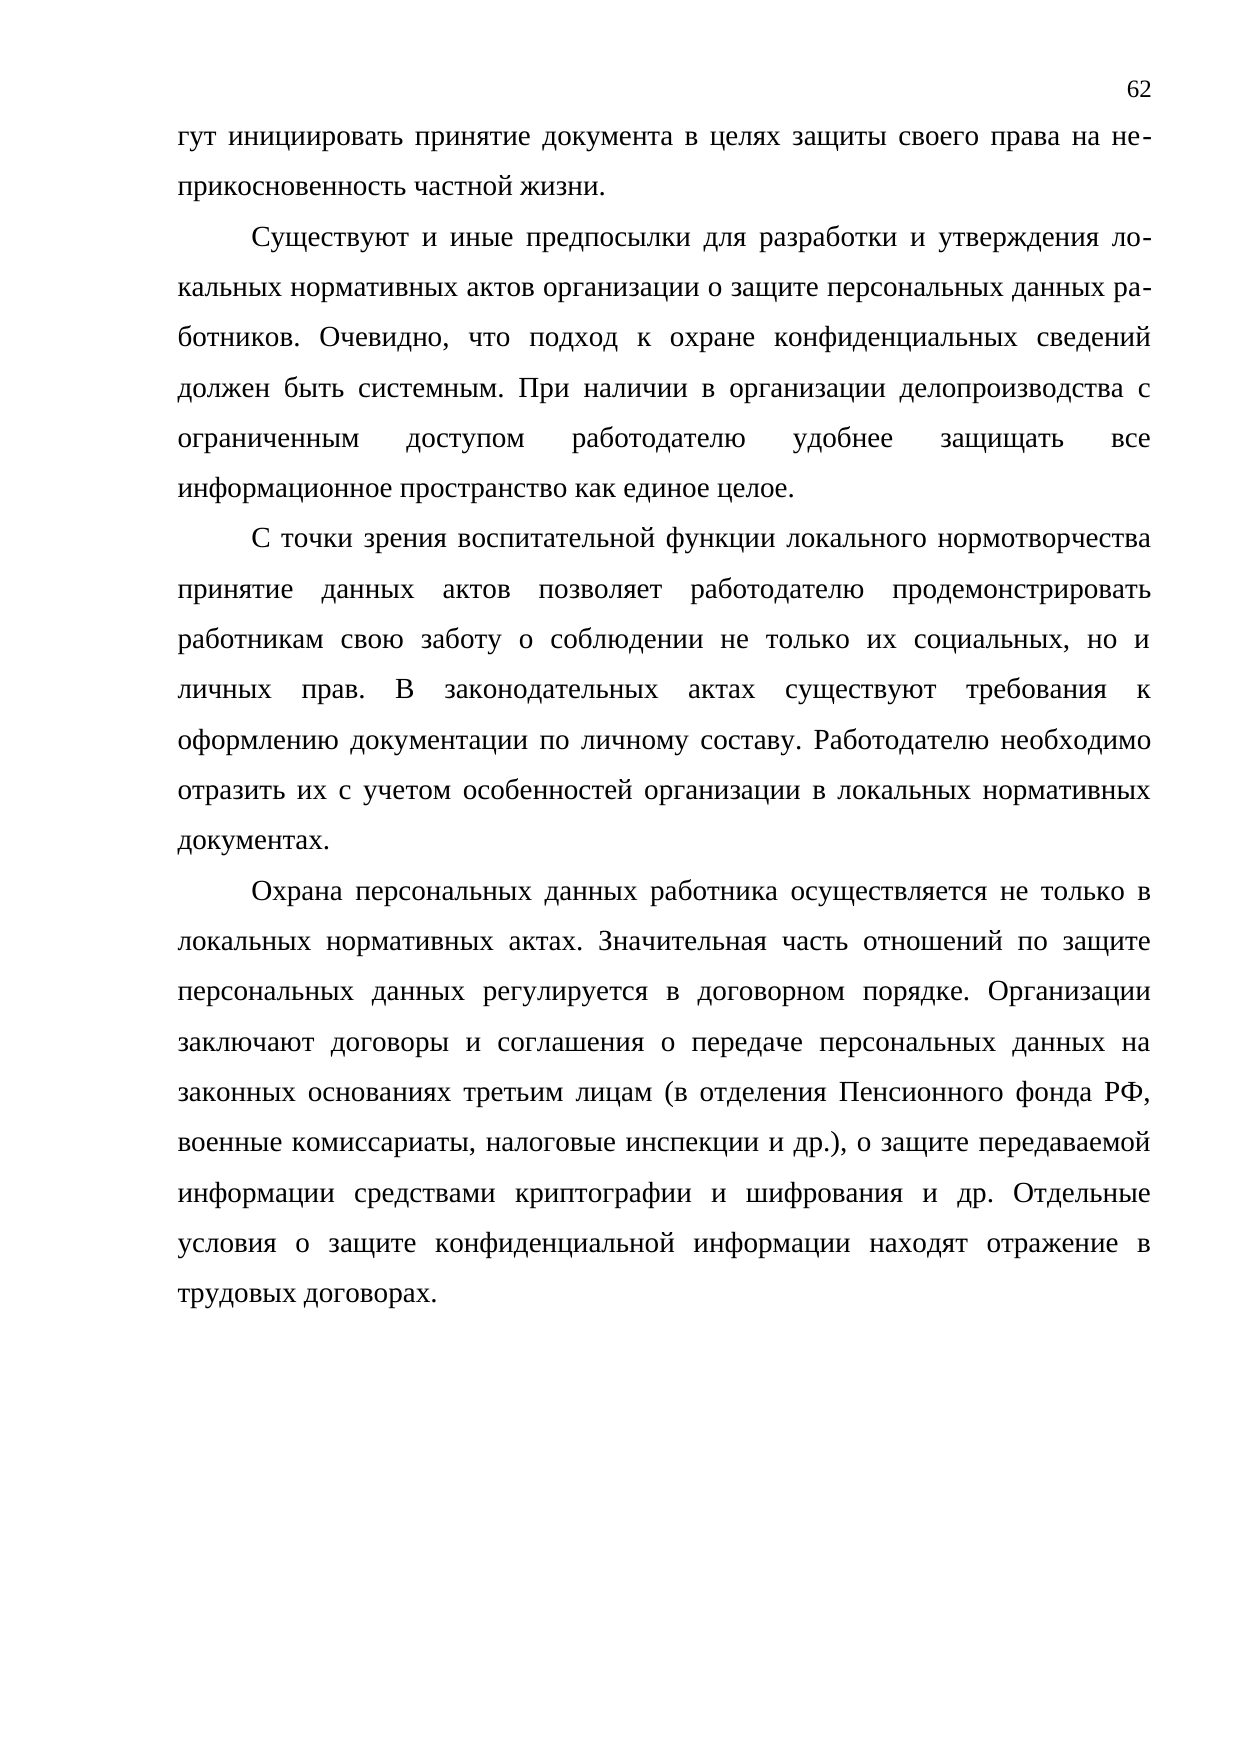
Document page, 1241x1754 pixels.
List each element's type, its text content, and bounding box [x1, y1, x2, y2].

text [177, 118, 1152, 202]
text Существуют и иные предпосылки для разработки и утверждения локальных нормативных актов организации о защите персональных данных работников. Очевидно, что подход к охране конфиденциальных сведений должен быть системным. При наличии в организации делопроизводства с ограниченным доступом работодателю удобнее защищать все информационное пространство как единое целое. [177, 219, 1152, 504]
text Охрана персональных данных работника осуществляется не только в локальных нормативных актах. Значительная часть отношений по защите персональных данных регулируется в договорном порядке. Организации заключают договоры и соглашения о передаче персональных данных на законных основаниях третьим лицам (в отделения Пенсионного фонда РФ, военные комиссариаты, налоговые инспекции и др.), о защите передаваемой информации средствами криптографии и шифрования и др. Отдельные условия о защите конфиденциальной информации находят отражение в трудовых договорах. [177, 873, 1152, 1309]
text С точки зрения воспитательной функции локального нормотворчества принятие данных актов позволяет работодателю продемонстрировать работникам свою заботу о соблюдении не только их социальных, но и личных прав. В законодательных актах существуют требования к оформлению документации по личному составу. Работодателю необходимо отразить их с учетом особенностей организации в локальных нормативных документах. [177, 521, 1152, 856]
